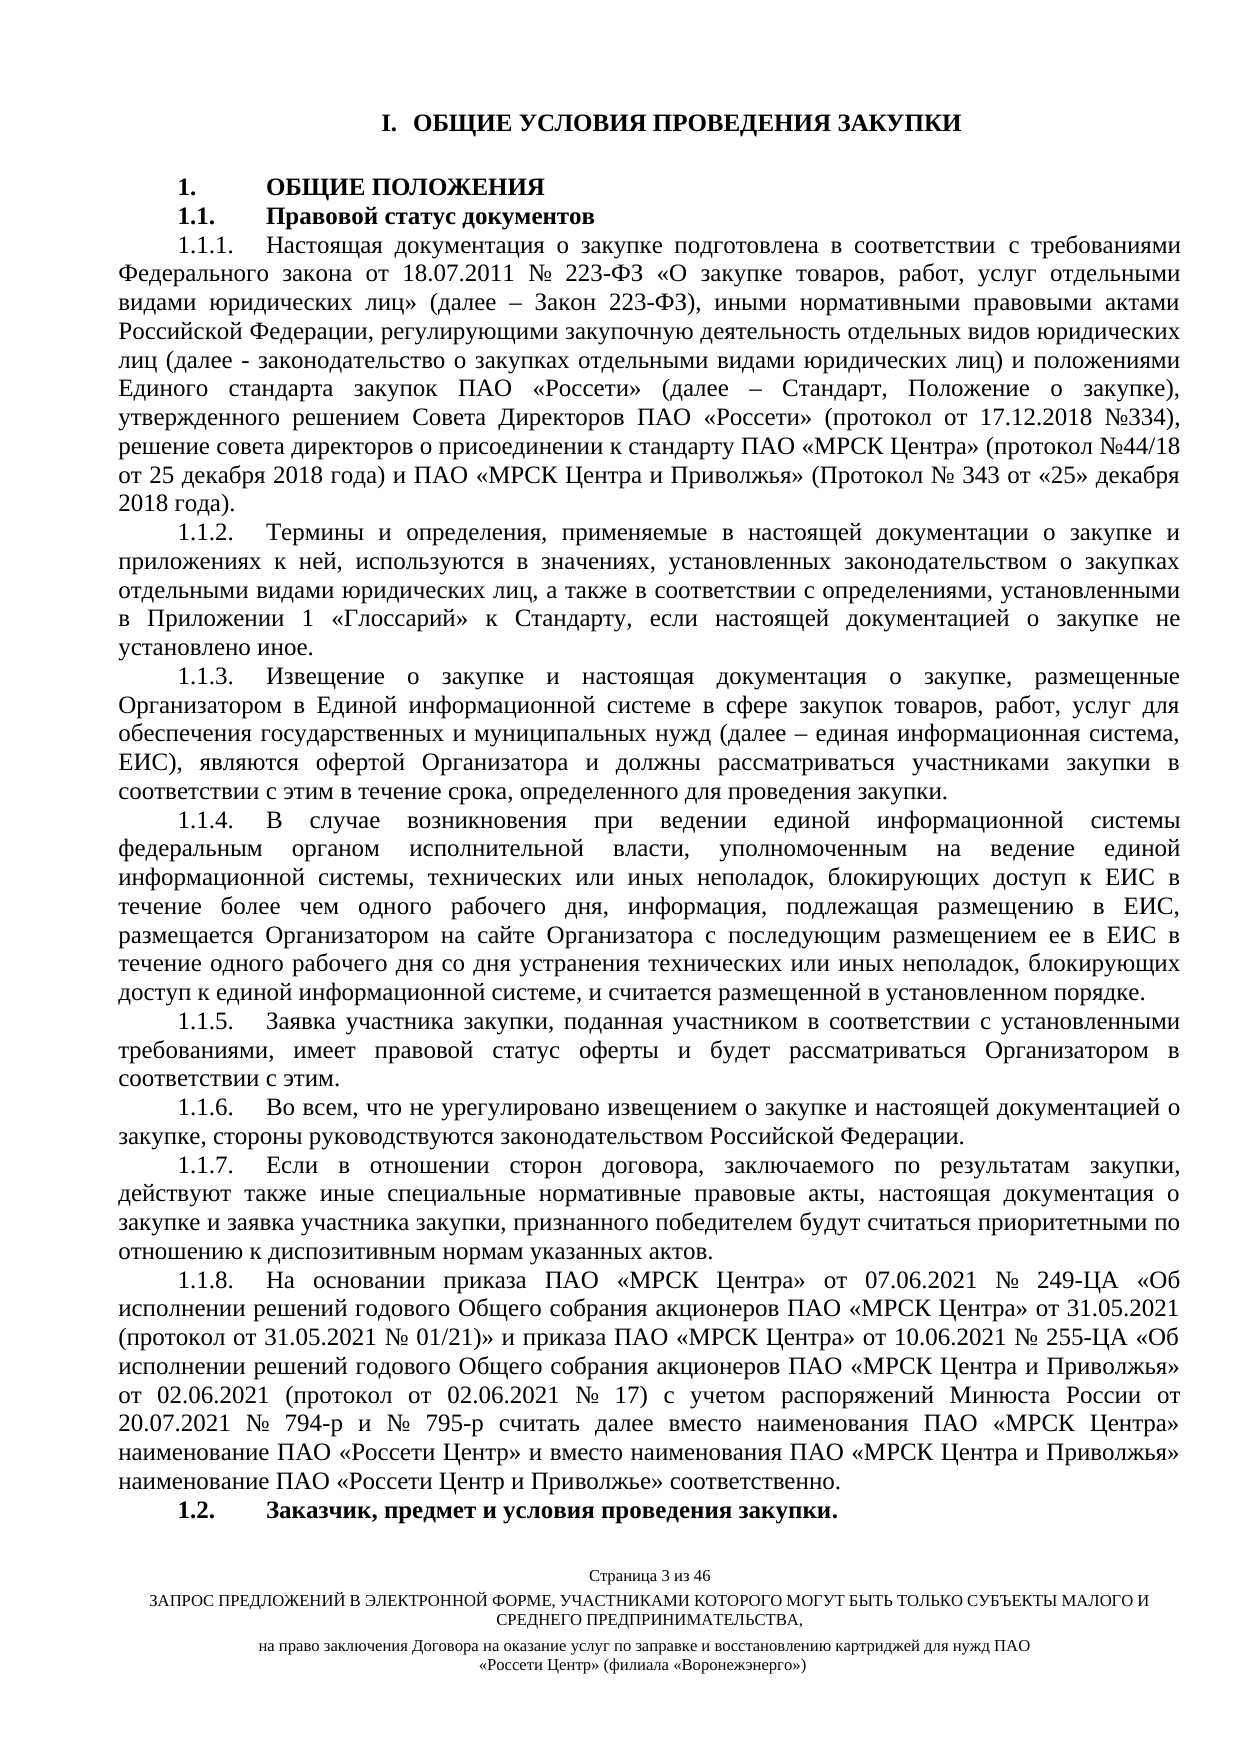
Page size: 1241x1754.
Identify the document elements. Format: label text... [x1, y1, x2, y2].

list Если в отношении сторон договора, заключаемого по результатам закупки, действуют также иные специальные нормативные правовые акты, настоящая документация о закупке и заявка участника закупки, признанного победителем будут считаться приоритетными по отношению к диспозитивным нормам указанных актов. [118, 1150, 1181, 1265]
list В случае возникновения при ведении единой информационной системы федеральным органом исполнительной власти, уполномоченным на ведение единой информационной системы, технических или иных неполадок, блокирующих доступ к ЕИС в течение более чем одного рабочего дня, информация, подлежащая размещению в ЕИС, размещается Организатором на сайте Организатора с последующим размещением ее в ЕИС в течение одного рабочего дня со дня устранения технических или иных неполадок, блокирующих доступ к единой информационной системе, и считается размещенной в установленном порядке. [118, 805, 1181, 1006]
list Настоящая документация о закупке подготовлена в соответствии с требованиями Федерального закона от 18.07.2011 № 223-ФЗ «О закупке товаров, работ, услуг отдельными видами юридических лиц» (далее – Закон 223-ФЗ), иными нормативными правовыми актами Российской Федерации, регулирующими закупочную деятельность отдельных видов юридических лиц (далее - законодательство о закупках отдельными видами юридических лиц) и положениями Единого стандарта закупок ПАО «Россети» (далее – Стандарт, Положение о закупке), утвержденного решением Совета Директоров ПАО «Россети» (протокол от 17.12.2018 №334), решение совета директоров о присоединении к стандарту ПАО «МРСК Центра» (протокол №44/18 от 25 декабря 2018 года) и ПАО «МРСК Центра и Приволжья» (Протокол № 343 от «25» декабря 2018 года). [118, 230, 1181, 517]
subtitle ОБЩИЕ УСЛОВИЯ ПРОВЕДЕНИЯ закупки [118, 108, 1181, 137]
list Извещение о закупке и настоящая документация о закупке, размещенные Организатором в Единой информационной системе в сфере закупок товаров, работ, услуг для обеспечения государственных и муниципальных нужд (далее – единая информационная система, ЕИС), являются офертой Организатора и должны рассматриваться участниками закупки в соответствии с этим в течение срока, определенного для проведения закупки. [118, 661, 1181, 805]
subtitle Заказчик, предмет и условия проведения закупки. [118, 1495, 1181, 1523]
list Заявка участника закупки, поданная участником в соответствии с установленными требованиями, имеет правовой статус оферты и будет рассматриваться Организатором в соответствии с этим. [118, 1006, 1181, 1092]
subtitle Правовой статус документов [118, 201, 1181, 230]
list Термины и определения, применяемые в настоящей документации о закупке и приложениях к ней, используются в значениях, установленных законодательством о закупках отдельными видами юридических лиц, а также в соответствии с определениями, установленными в Приложении 1 «Глоссарий» к Стандарту, если настоящей документацией о закупке не установлено иное. [118, 517, 1181, 661]
subtitle ОБЩИЕ ПОЛОЖЕНИЯ [118, 172, 1181, 201]
list Во всем, что не урегулировано извещением о закупке и настоящей документацией о закупке, стороны руководствуются законодательством Российской Федерации. [118, 1092, 1181, 1150]
list На основании приказа ПАО «МРСК Центра» от 07.06.2021 № 249-ЦА «Об исполнении решений годового Общего собрания акционеров ПАО «МРСК Центра» от 31.05.2021 (протокол от 31.05.2021 № 01/21)» и приказа ПАО «МРСК Центра» от 10.06.2021 № 255-ЦА «Об исполнении решений годового Общего собрания акционеров ПАО «МРСК Центра и Приволжья» от 02.06.2021 (протокол от 02.06.2021 № 17) с учетом распоряжений Минюста России от 20.07.2021 № 794-р и № 795-р считать далее вместо наименования ПАО «МРСК Центра» наименование ПАО «Россети Центр» и вместо наименования ПАО «МРСК Центра и Приволжья» наименование ПАО «Россети Центр и Приволжье» соответственно. [118, 1265, 1181, 1495]
